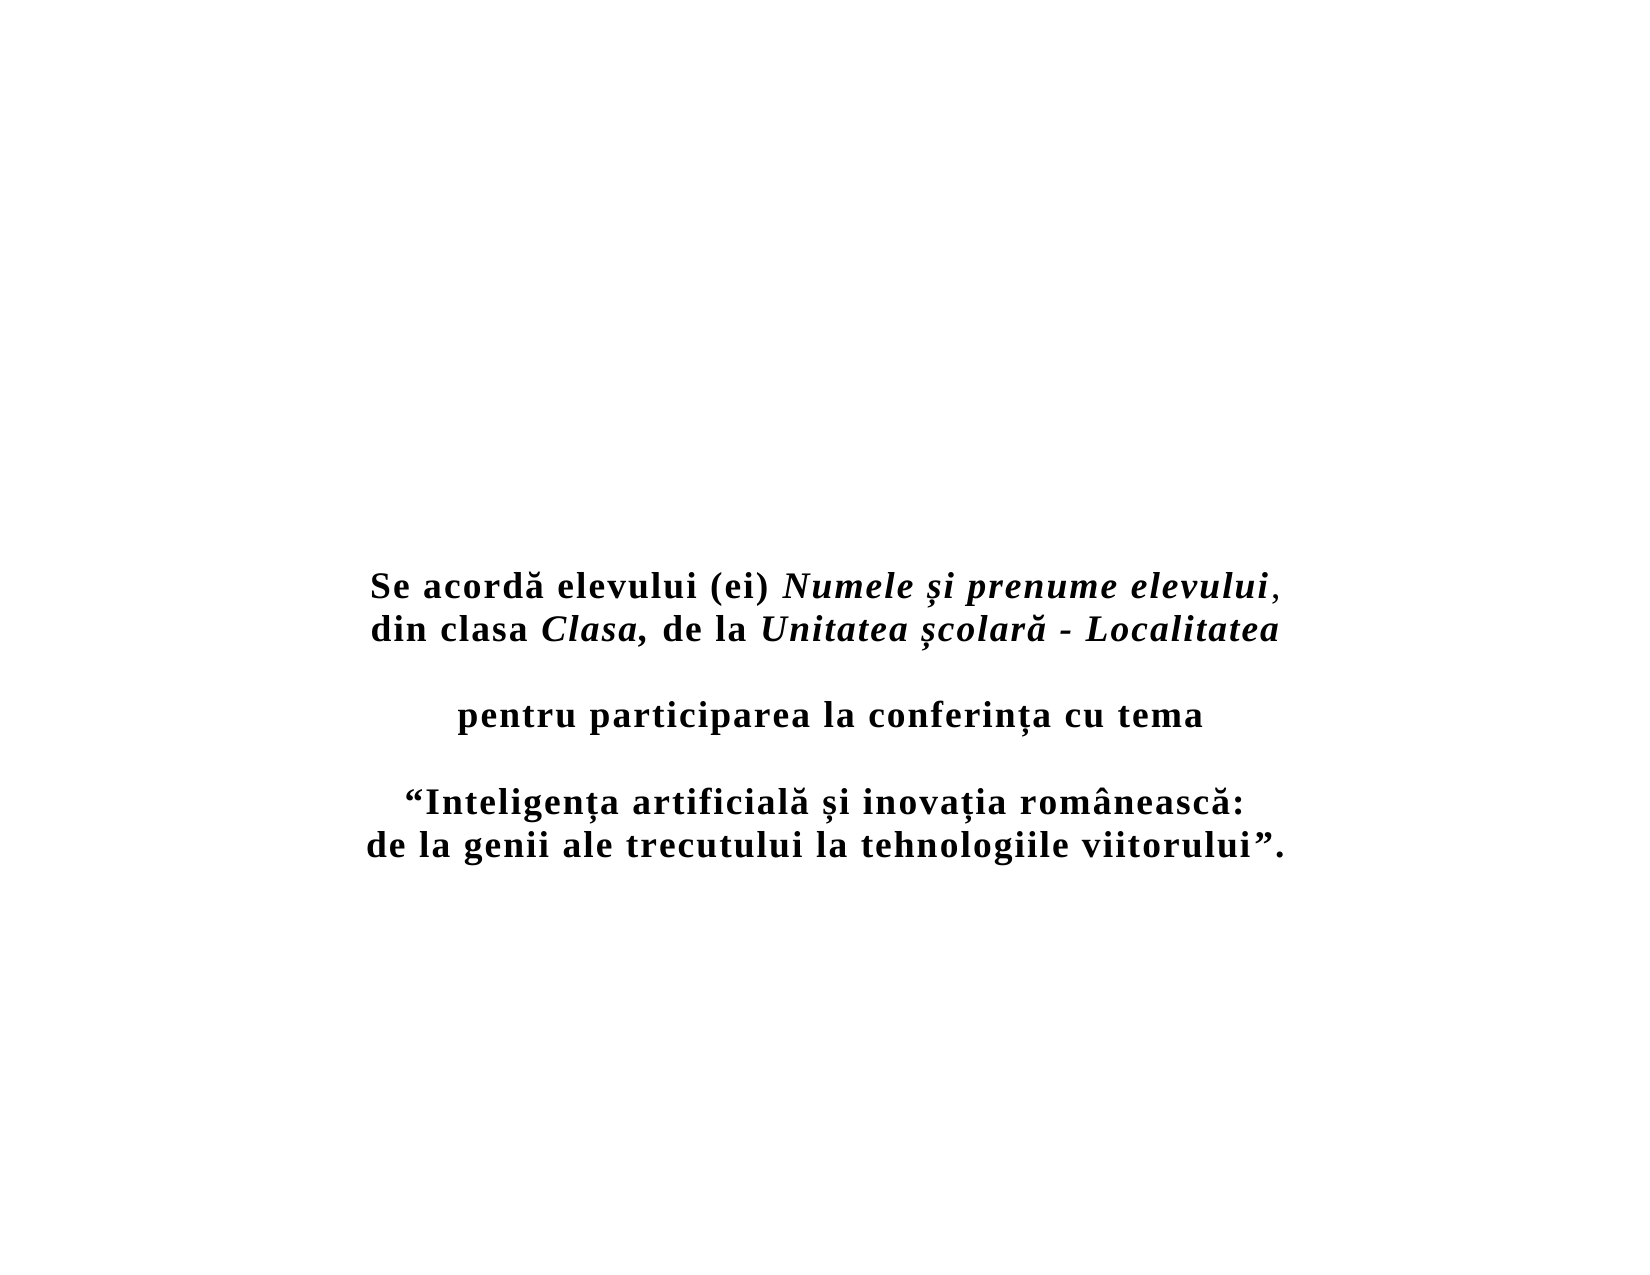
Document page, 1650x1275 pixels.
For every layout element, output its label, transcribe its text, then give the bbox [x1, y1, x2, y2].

text din clasa Clasa, de la Unitatea școlară - Localitatea [77, 607, 1573, 650]
text pentru participarea la conferința cu tema [77, 693, 1573, 736]
text “Inteligența artificială și inovația românească: [77, 779, 1573, 822]
text de la genii ale trecutului la tehnologiile viitorului”. [77, 822, 1573, 865]
text Se acordă elevului (ei) Numele și prenume elevului, [77, 563, 1573, 607]
